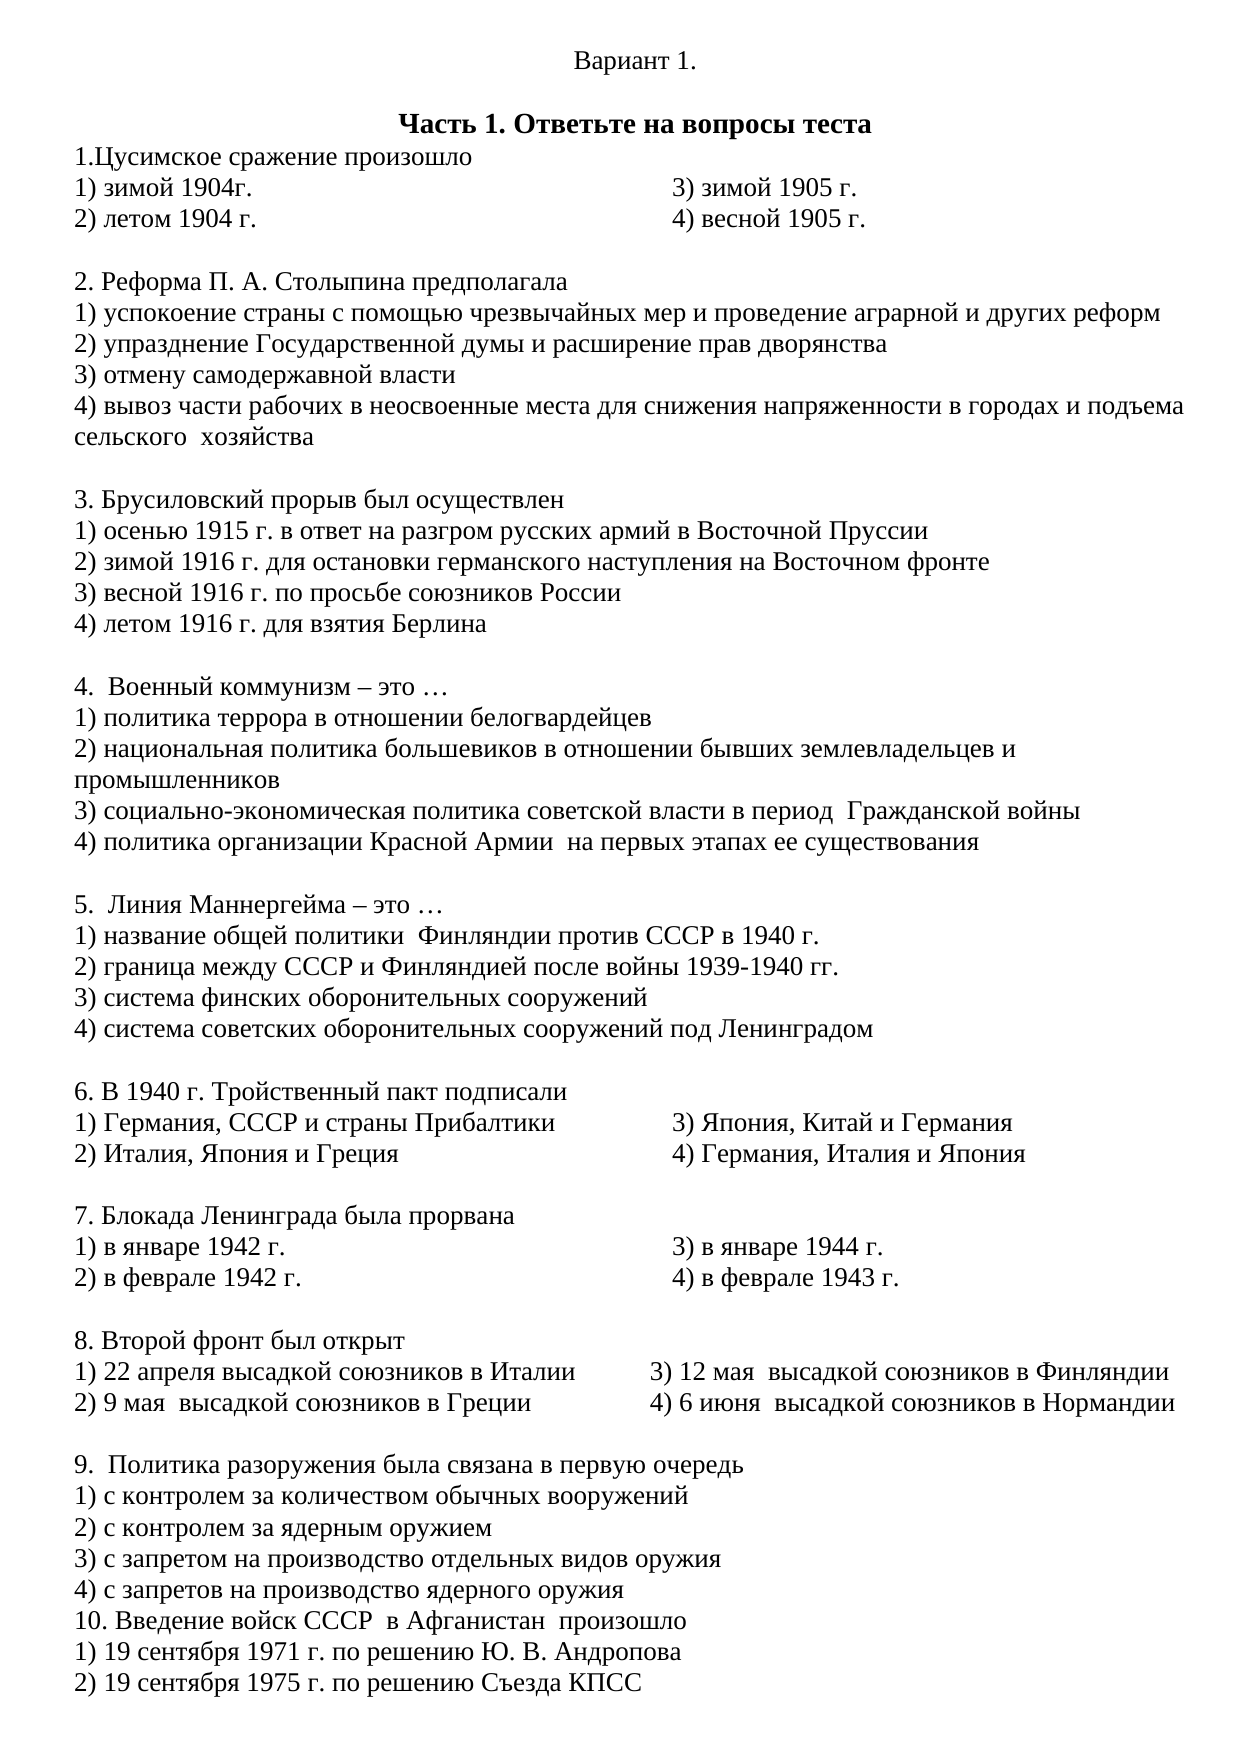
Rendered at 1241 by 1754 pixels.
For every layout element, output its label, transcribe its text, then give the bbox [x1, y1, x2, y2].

text Вариант 1. [74, 44, 1196, 76]
text 4) весной 1905 г. [672, 202, 1196, 234]
text 6. В 1940 г. Тройственный пакт подписали [74, 1074, 1196, 1106]
text 9. Политика разоружения была связана в первую очередь [74, 1448, 1196, 1479]
text 3) система финских оборонительных сооружений [74, 981, 1196, 1012]
text 4) Германия, Италия и Япония [672, 1137, 1196, 1168]
text 1) 19 сентября 1971 г. по решению Ю. В. Андропова [74, 1635, 1196, 1666]
text 8. Второй фронт был открыт [74, 1324, 1196, 1355]
text 1) успокоение страны с помощью чрезвычайных мер и проведение аграрной и других реформ [74, 296, 1196, 327]
text 3) Япония, Китай и Германия [672, 1106, 1196, 1137]
text 1) 22 апреля высадкой союзников в Италии [74, 1355, 620, 1386]
text 3) зимой 1905 г. [672, 171, 1196, 202]
text 4) политика организации Красной Армии на первых этапах ее существования [74, 825, 1196, 857]
text 4) с запретов на производство ядерного оружия [74, 1573, 1196, 1604]
text 3) 12 мая высадкой союзников в Финляндии [649, 1355, 1196, 1386]
text Часть 1. Ответьте на вопросы теста [74, 107, 1196, 140]
text 1) политика террора в отношении белогвардейцев [74, 701, 1196, 732]
text 4) 6 июня высадкой союзников в Нормандии [649, 1386, 1196, 1417]
text 10. Введение войск СССР в Афганистан произошло [74, 1604, 1196, 1635]
text 2) Италия, Япония и Греция [74, 1137, 598, 1168]
text 1) название общей политики Финляндии против СССР в 1940 г. [74, 919, 1196, 950]
text 2) летом 1904 г. [74, 202, 598, 234]
text 1) осенью 1915 г. в ответ на разгром русских армий в Восточной Пруссии [74, 514, 1196, 545]
text 2) в феврале 1942 г. [74, 1261, 598, 1293]
text 3) в январе 1944 г. [672, 1230, 1196, 1261]
text 5. Линия Маннергейма – это … [74, 888, 1196, 919]
text 1) Германия, СССР и страны Прибалтики [74, 1106, 598, 1137]
text 7. Блокада Ленинграда была прорвана [74, 1199, 1196, 1230]
text 1) с контролем за количеством обычных вооружений [74, 1479, 1196, 1511]
text 4) летом 1916 г. для взятия Берлина [74, 607, 1196, 638]
text 2) с контролем за ядерным оружием [74, 1511, 1196, 1542]
text 3) весной 1916 г. по просьбе союзников России [74, 576, 1196, 607]
text 2) граница между СССР и Финляндией после войны 1939-1940 гг. [74, 950, 1196, 981]
text 2) зимой 1916 г. для остановки германского наступления на Восточном фронте [74, 545, 1196, 576]
text 4) система советских оборонительных сооружений под Ленинградом [74, 1012, 1196, 1043]
text 2) 9 мая высадкой союзников в Греции [74, 1386, 620, 1417]
text 1.Цусимское сражение произошло [74, 140, 1196, 171]
text 4. Военный коммунизм – это … [74, 670, 1196, 701]
text 3) с запретом на производство отдельных видов оружия [74, 1542, 1196, 1573]
text 2) упразднение Государственной думы и расширение прав дворянства [74, 327, 1196, 358]
text 3. Брусиловский прорыв был осуществлен [74, 483, 1196, 514]
text 1) в январе 1942 г. [74, 1230, 598, 1261]
text 2) 19 сентября 1975 г. по решению Съезда КПСС [74, 1666, 1196, 1697]
text 2. Реформа П. А. Столыпина предполагала [74, 265, 1196, 296]
text 2) национальная политика большевиков в отношении бывших землевладельцев и промышленников [74, 732, 1196, 794]
text 3) социально-экономическая политика советской власти в период Гражданской войны [74, 794, 1196, 825]
text 4) в феврале 1943 г. [672, 1261, 1196, 1293]
text 3) отмену самодержавной власти [74, 358, 1196, 389]
text 4) вывоз части рабочих в неосвоенные места для снижения напряженности в городах и подъема сельского хозяйства [74, 389, 1196, 452]
text 1) зимой 1904г. [74, 171, 598, 202]
